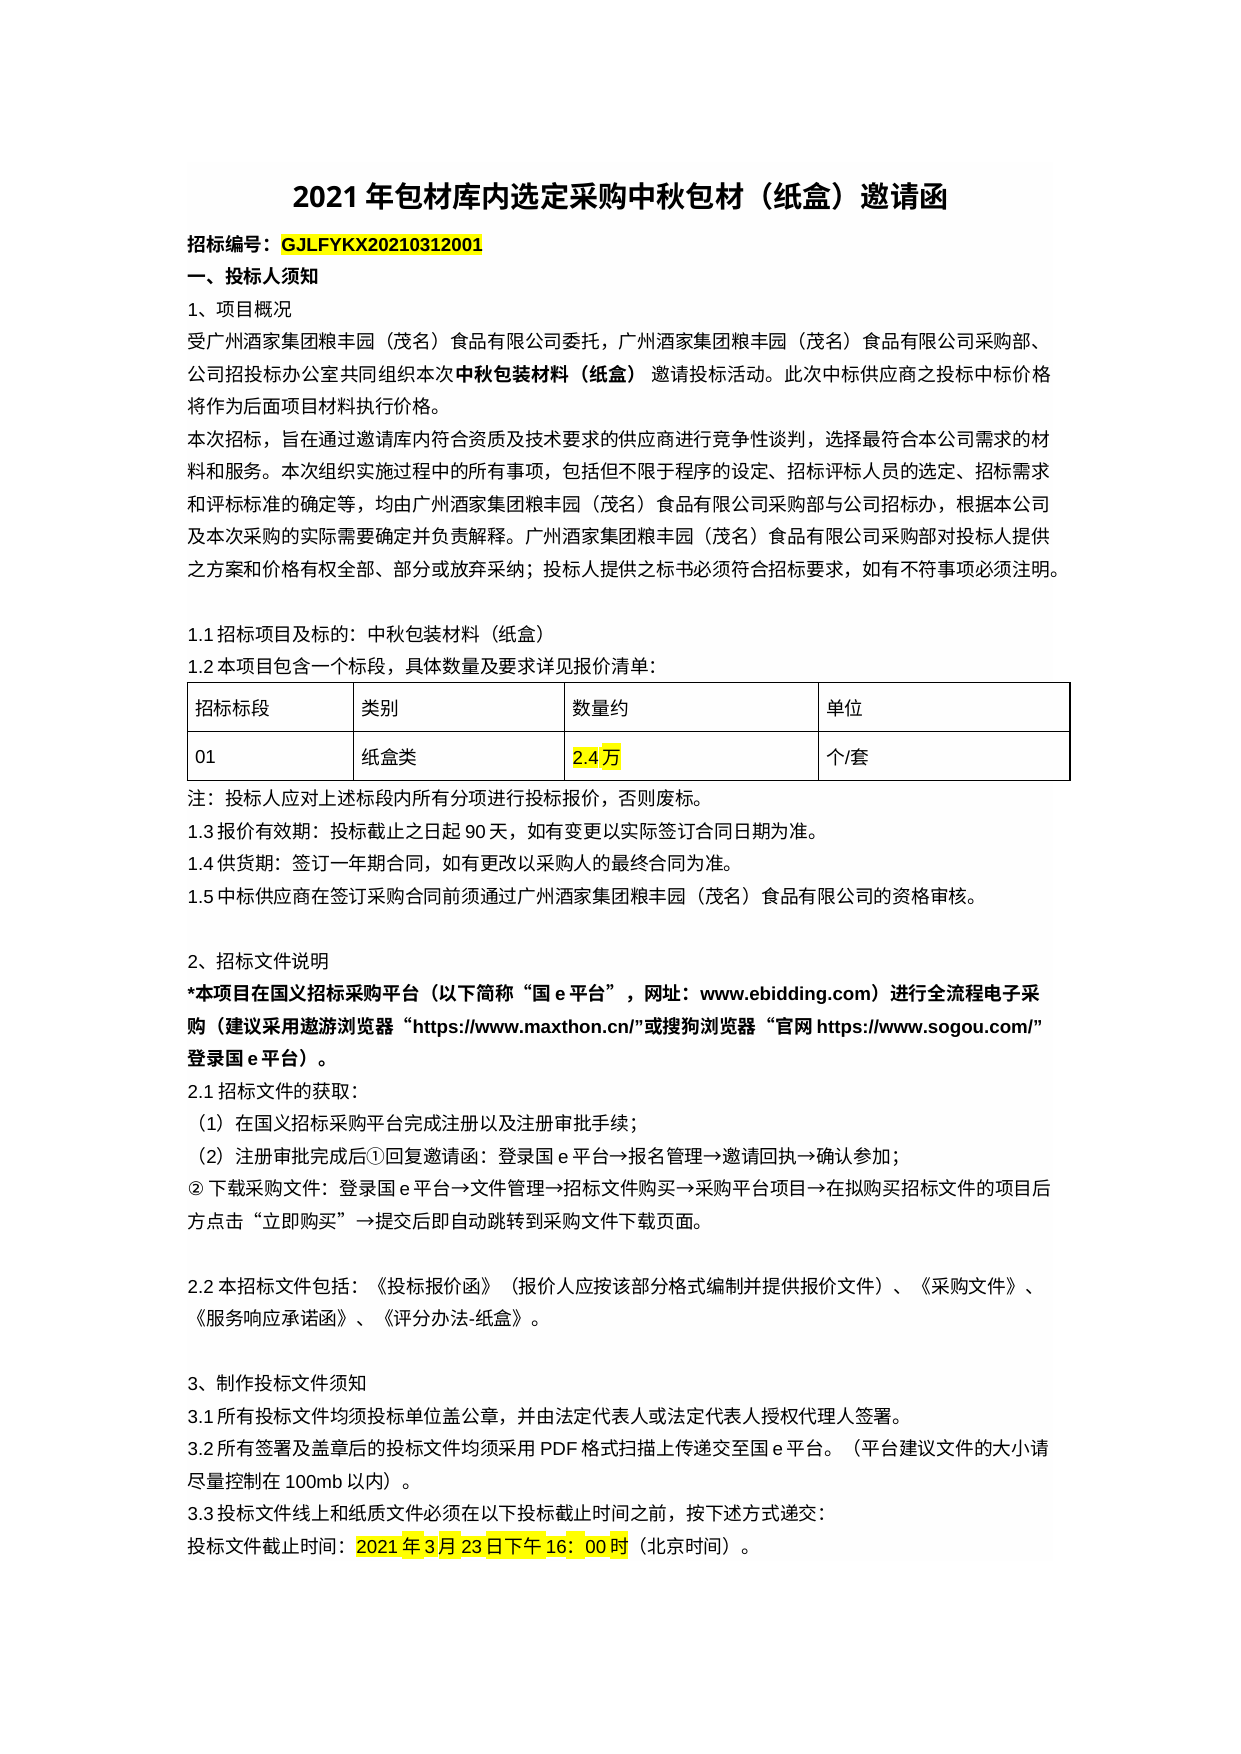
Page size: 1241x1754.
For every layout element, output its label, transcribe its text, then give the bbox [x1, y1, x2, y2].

text 3、制作投标文件须知 [187, 1366, 1053, 1399]
table_header 招标标段 [188, 683, 353, 731]
text 招标编号：GJLFYKX20210312001 [187, 227, 1053, 259]
text 2、招标文件说明 [187, 944, 1053, 976]
text 1、项目概况 [187, 292, 1053, 324]
text 投标文件截止时间：2021年3月23日下午16：00时（北京时间）。 [187, 1529, 1053, 1561]
text 2.2 本招标文件包括：《投标报价函》（报价人应按该部分格式编制并提供报价文件）、《采购文件》、《服务响应承诺函》、《评分办法-纸盒》。 [187, 1269, 1053, 1334]
text 受广州酒家集团粮丰园（茂名）食品有限公司委托，广州酒家集团粮丰园（茂名）食品有限公司采购部、公司招投标办公室共同组织本次中秋包装材料（纸盒） 邀请投标活动。此次中标供应商之投标中标价格将作为后面项目材料执行价格。 [187, 324, 1053, 422]
text （2）注册审批完成后①回复邀请函：登录国e平台→报名管理→邀请回执→确认参加； [187, 1139, 1053, 1171]
table_cell 个/套 [819, 732, 1069, 780]
text 一、投标人须知 [187, 259, 1053, 292]
table_cell 01 [188, 732, 353, 780]
text 2021年包材库内选定采购中秋包材（纸盒）邀请函 [187, 162, 1053, 227]
table_header 类别 [354, 683, 564, 731]
table_header 数量约 [565, 683, 818, 731]
text 2.1 招标文件的获取： [187, 1074, 1053, 1106]
text 3.1所有投标文件均须投标单位盖公章，并由法定代表人或法定代表人授权代理人签署。 [187, 1399, 1053, 1431]
text *本项目在国义招标采购平台（以下简称“国e平台”，网址：www.ebidding.com）进行全流程电子采购（建议采用遨游浏览器“https://www.maxthon.cn/”或搜狗浏览器“官网https://www.sogou.com/”登录国e平台）。 [187, 976, 1053, 1074]
text 1.1招标项目及标的：中秋包装材料（纸盒） [187, 617, 1053, 649]
text 注：投标人应对上述标段内所有分项进行投标报价，否则废标。 [187, 781, 1053, 814]
table_cell 2.4万 [565, 732, 818, 780]
text 本次招标，旨在通过邀请库内符合资质及技术要求的供应商进行竞争性谈判，选择最符合本公司需求的材料和服务。本次组织实施过程中的所有事项，包括但不限于程序的设定、招标评标人员的选定、招标需求和评标标准的确定等，均由广州酒家集团粮丰园（茂名）食品有限公司采购部与公司招标办，根据本公司及本次采购的实际需要确定并负责解释。广州酒家集团粮丰园（茂名）食品有限公司采购部对投标人提供之方案和价格有权全部、部分或放弃采纳；投标人提供之标书必须符合招标要求，如有不符事项必须注明。 [187, 422, 1053, 584]
table_cell 纸盒类 [354, 732, 564, 780]
text 1.3报价有效期：投标截止之日起90天，如有变更以实际签订合同日期为准。 [187, 814, 1053, 846]
text 1.4供货期：签订一年期合同，如有更改以采购人的最终合同为准。 [187, 846, 1053, 879]
table_header 单位 [819, 683, 1069, 731]
text 3.3投标文件线上和纸质文件必须在以下投标截止时间之前，按下述方式递交： [187, 1496, 1053, 1529]
text 3.2所有签署及盖章后的投标文件均须采用PDF格式扫描上传递交至国e平台。（平台建议文件的大小请尽量控制在100mb以内）。 [187, 1431, 1053, 1496]
text 1.2本项目包含一个标段，具体数量及要求详见报价清单： [187, 649, 1053, 682]
text （1）在国义招标采购平台完成注册以及注册审批手续； [187, 1106, 1053, 1139]
text 1.5中标供应商在签订采购合同前须通过广州酒家集团粮丰园（茂名）食品有限公司的资格审核。 [187, 879, 1053, 911]
text ②下载采购文件：登录国e平台→文件管理→招标文件购买→采购平台项目→在拟购买招标文件的项目后方点击“立即购买”→提交后即自动跳转到采购文件下载页面。 [187, 1171, 1053, 1236]
